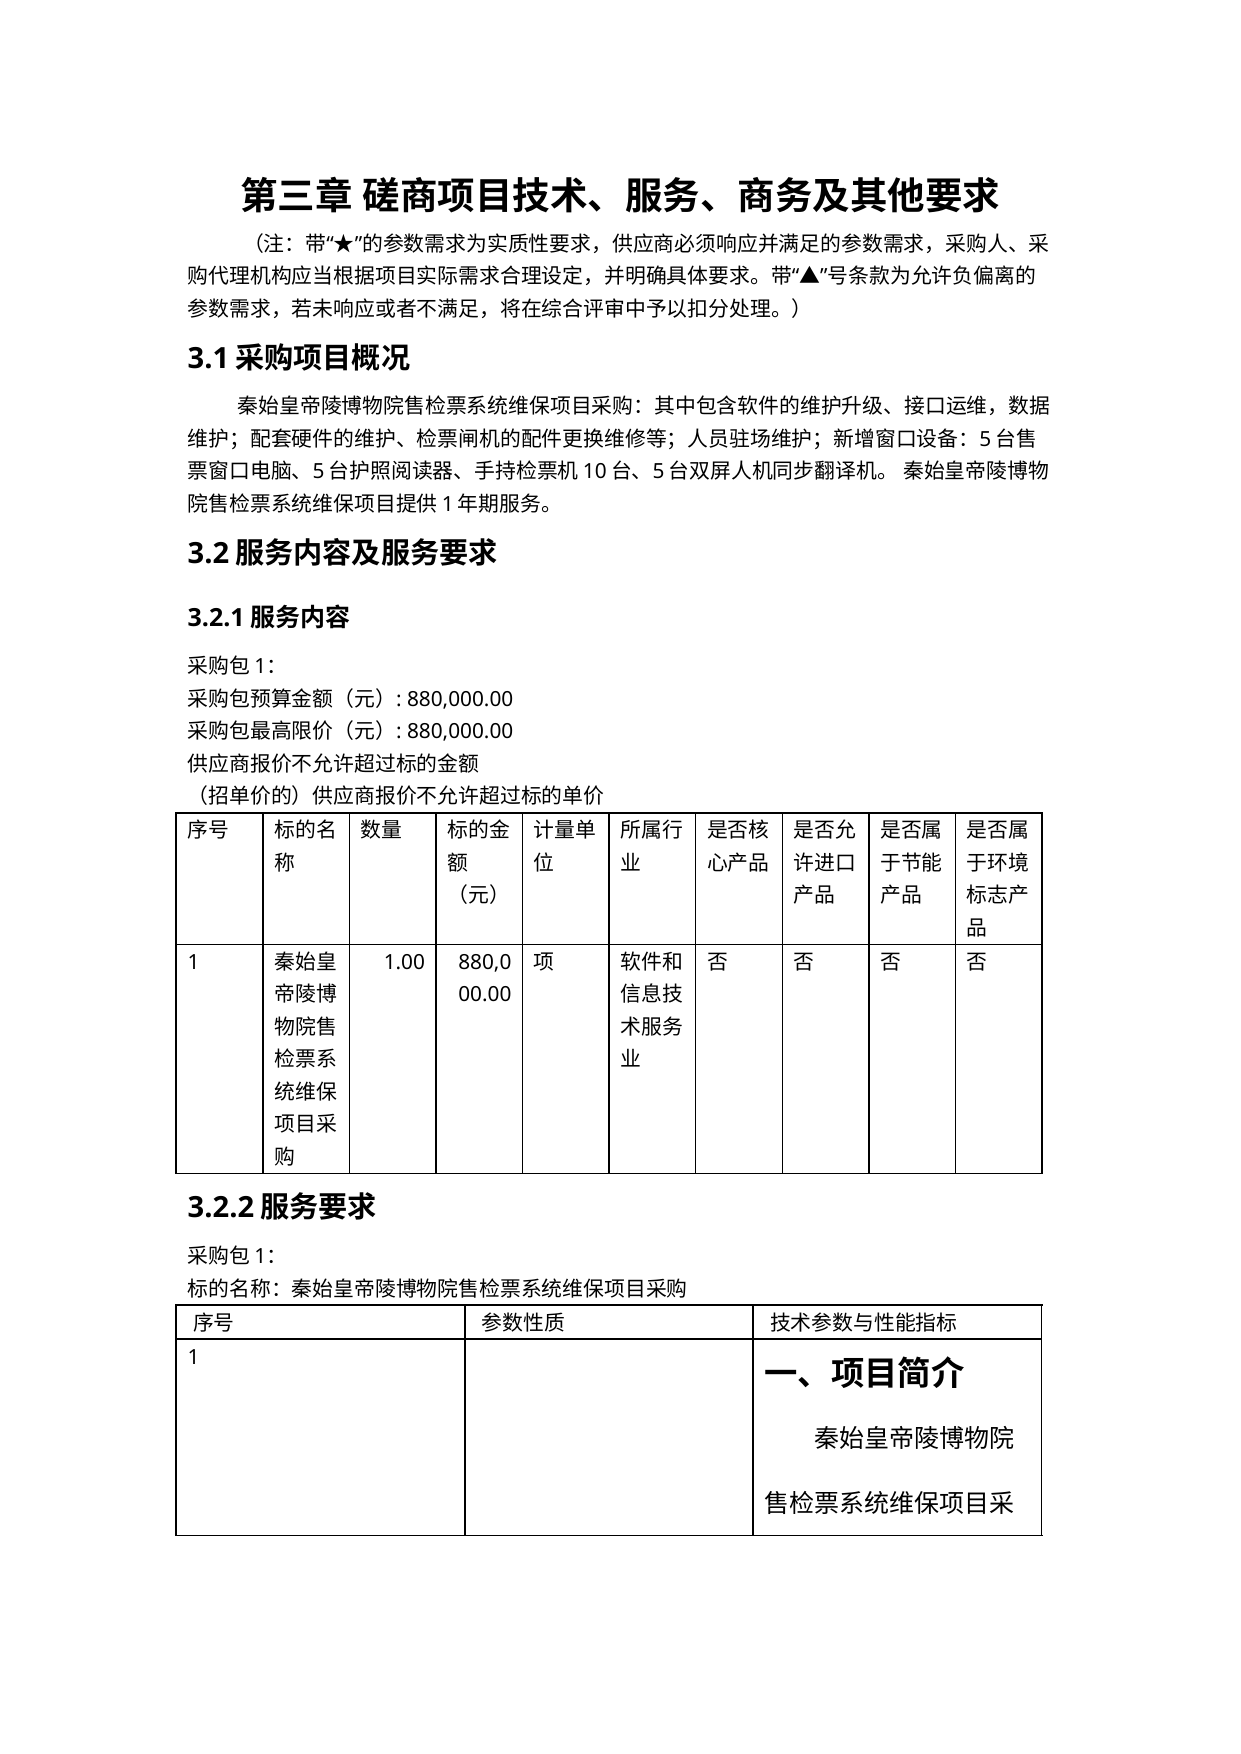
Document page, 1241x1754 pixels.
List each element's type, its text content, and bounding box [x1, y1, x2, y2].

text （招单价的）供应商报价不允许超过标的单价 [187, 779, 1053, 812]
table_header 参数性质 [466, 1306, 752, 1338]
table_header 是否允许进口产品 [783, 814, 868, 943]
text 采购包预算金额（元）: 880,000.00 [187, 682, 1053, 714]
text 秦始皇帝陵博物院售检票系统维保项目采购：其中包含软件的维护升级、接口运维，数据维护；配套硬件的维护、检票闸机的配件更换维修等；人员驻场维护；新增窗口设备：5台售票窗口电脑、5台护照阅读器、手持检票机10台、5台双屏人机同步翻译机。 秦始皇帝陵博物院售检票系统维保项目提供1年期服务。 [187, 389, 1053, 519]
text 3.2.1服务内容 [187, 584, 1053, 649]
table_cell 软件和信息技术服务业 [610, 945, 695, 1173]
table_cell 项 [523, 945, 608, 1173]
table_cell 否 [783, 945, 868, 1173]
table_header 是否属于环境标志产品 [956, 814, 1041, 943]
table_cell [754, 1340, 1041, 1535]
table_header 技术参数与性能指标 [754, 1306, 1041, 1338]
table_header 是否核心产品 [696, 814, 782, 943]
table_cell 否 [870, 945, 955, 1173]
text （注：带“★”的参数需求为实质性要求，供应商必须响应并满足的参数需求，采购人、采购代理机构应当根据项目实际需求合理设定，并明确具体要求。带“▲”号条款为允许负偏离的参数需求，若未响应或者不满足，将在综合评审中予以扣分处理。） [187, 227, 1053, 324]
text 供应商报价不允许超过标的金额 [187, 747, 1053, 779]
text 3.2.2服务要求 [187, 1174, 1053, 1239]
table_cell 否 [696, 945, 782, 1173]
table_cell 秦始皇帝陵博物院售检票系统维保项目采购 [264, 945, 349, 1173]
text 采购包1： [187, 1239, 1053, 1272]
table_header 标的金额 （元） [437, 814, 522, 943]
text 采购包1： [187, 649, 1053, 682]
table_cell 1 [177, 945, 262, 1173]
text 采购包最高限价（元）: 880,000.00 [187, 714, 1053, 747]
table_cell 880,000.00 [437, 945, 522, 1173]
table_cell 1 [177, 1340, 464, 1535]
table_header 是否属于节能产品 [870, 814, 955, 943]
text 第三章 磋商项目技术、服务、商务及其他要求 [187, 162, 1053, 227]
table_header 序号 [177, 814, 262, 943]
table_header 所属行业 [610, 814, 695, 943]
table_cell 否 [956, 945, 1041, 1173]
table_header 标的名称 [264, 814, 349, 943]
table_header 数量 [350, 814, 435, 943]
text 标的名称：秦始皇帝陵博物院售检票系统维保项目采购 [187, 1272, 1053, 1304]
table_cell 1.00 [350, 945, 435, 1173]
text 3.1采购项目概况 [187, 324, 1053, 389]
table_header 计量单位 [523, 814, 608, 943]
table_header 序号 [177, 1306, 464, 1338]
table_cell [466, 1340, 752, 1535]
text 3.2服务内容及服务要求 [187, 519, 1053, 584]
